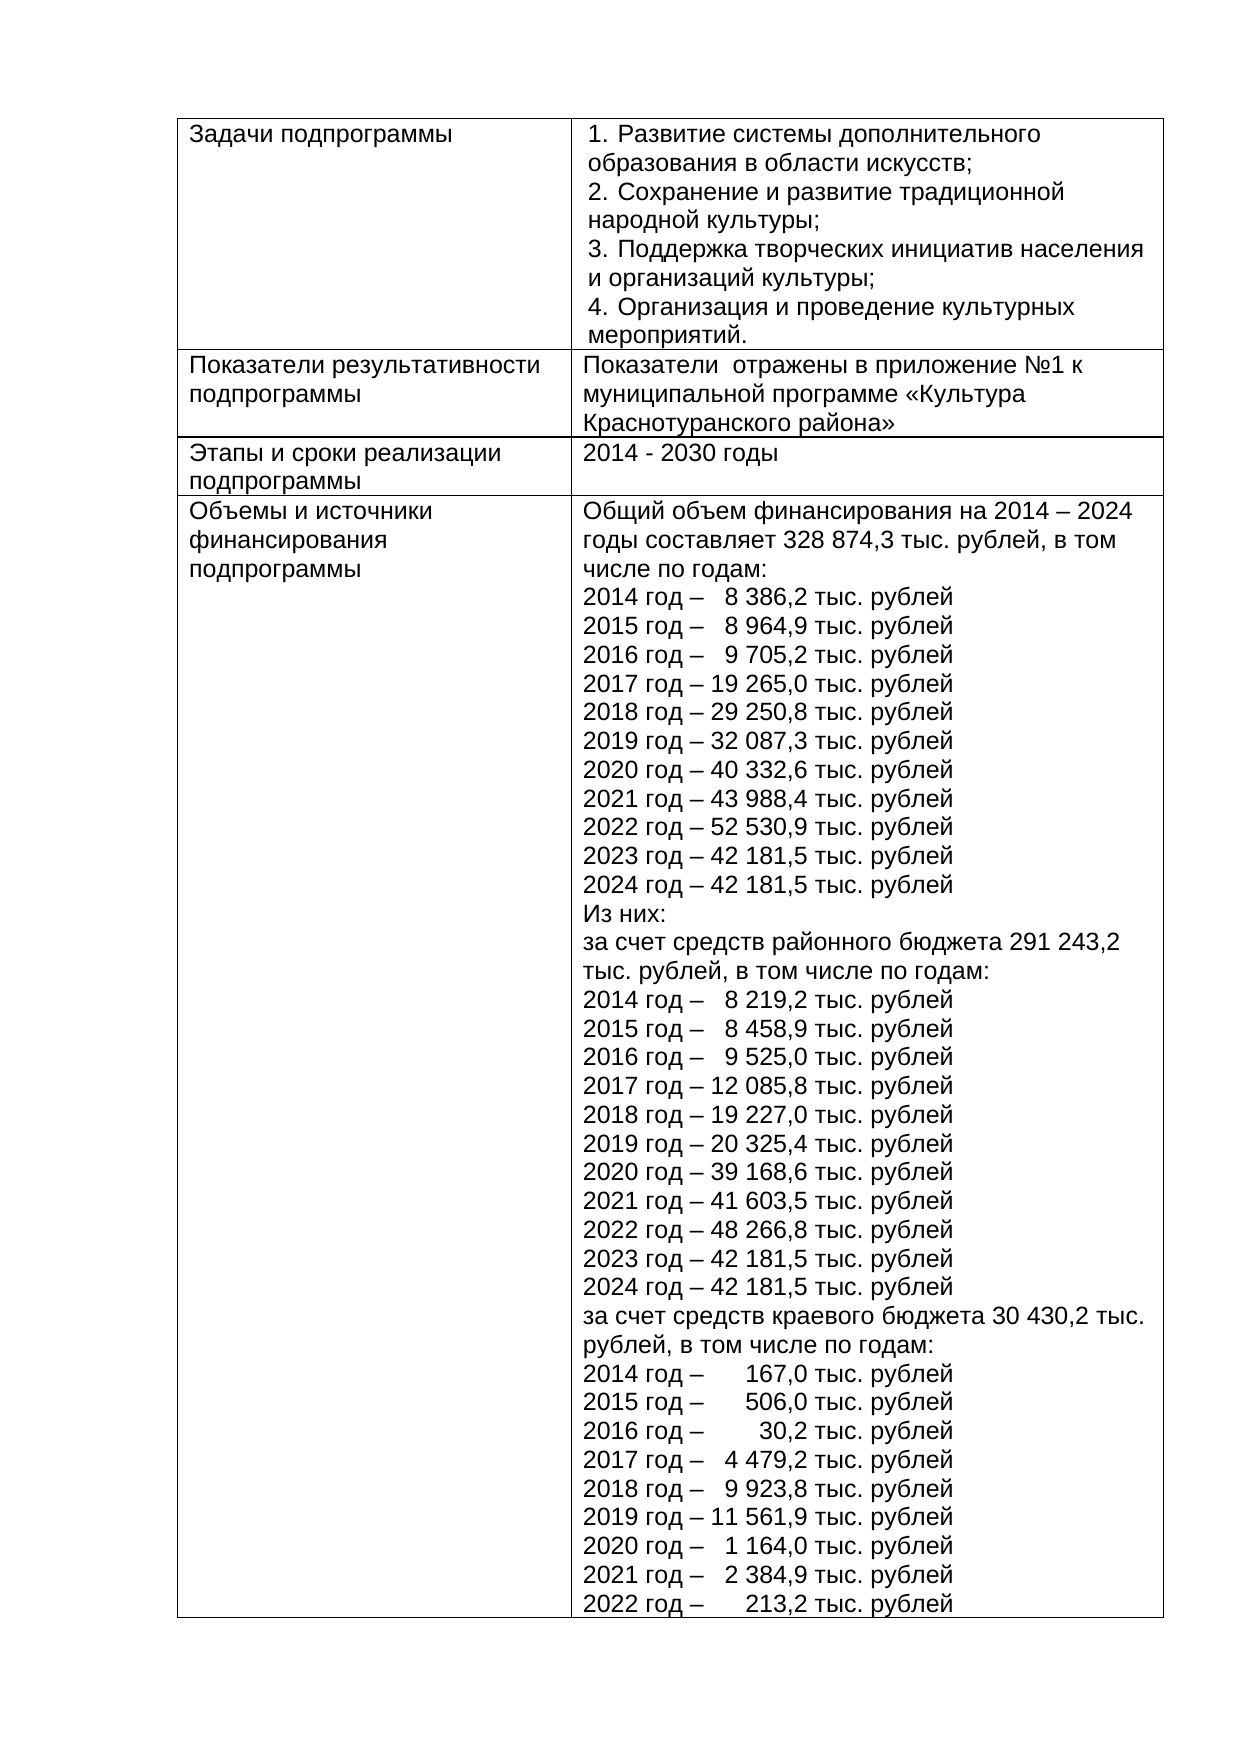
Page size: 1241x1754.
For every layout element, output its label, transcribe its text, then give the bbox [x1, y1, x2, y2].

table_cell Задачи подпрограммы [178, 119, 571, 349]
table_cell Развитие системы дополнительного образования в области искусств; Сохранение и развитие традиционной народной культуры; Поддержка творческих инициатив населения и организаций культуры; Организация и проведение культурных мероприятий. [572, 119, 1163, 349]
table_cell 2014 - 2030 годы [572, 438, 1163, 495]
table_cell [572, 496, 1163, 1617]
table_cell Этапы и сроки реализации подпрограммы [178, 438, 571, 495]
table_cell Показатели отражены в приложение №1 к муниципальной программе «Культура Краснотуранского района» [572, 350, 1163, 436]
table_cell Показатели результативности подпрограммы [178, 350, 571, 436]
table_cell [178, 496, 571, 1617]
